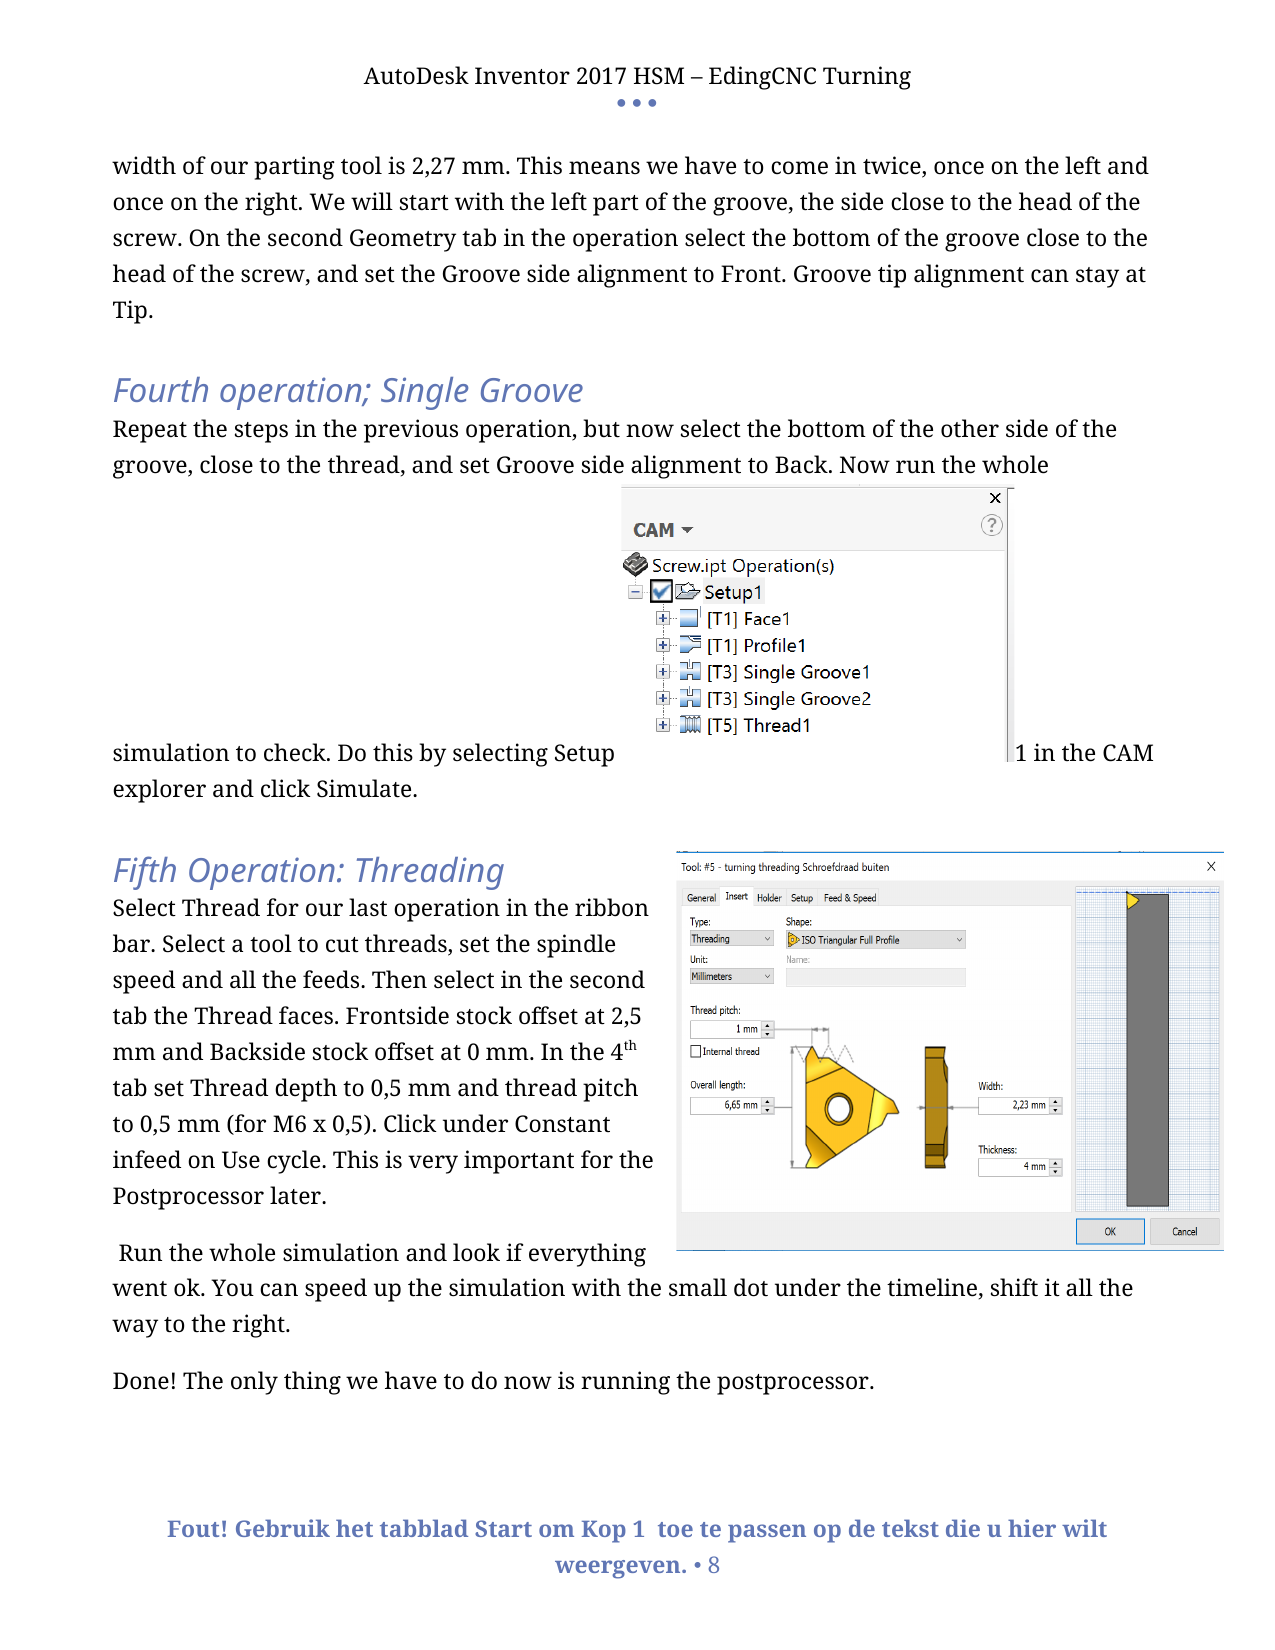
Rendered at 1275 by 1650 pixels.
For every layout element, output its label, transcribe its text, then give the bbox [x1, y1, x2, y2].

text Run the whole simulation and look if everything went ok. You can speed up the simulation with the small dot under the timeline, shift it all the way to the right. [112, 1236, 1162, 1339]
text Done! The only thing we have to do now is running the postprocessor. [112, 1365, 1162, 1396]
subtitle Fifth Operation: Threading [112, 847, 1162, 892]
subtitle Fourth operation; Single Groove [112, 367, 1162, 413]
picture [621, 484, 1015, 762]
picture [676, 851, 1224, 1251]
text Select Thread for our last operation in the ribbon bar. Select a tool to cut threads, set the spindle speed and all the feeds. Then select in the second tab the Thread faces. Frontside stock offset at 2,5 mm and Backside stock offset at 0 mm. In the 4th tab set Thread depth to 0,5 mm and thread pitch to 0,5 mm (for M6 x 0,5). Click under Constant infeed on Use cycle. This is very important for the Postprocessor later. [112, 892, 676, 1211]
